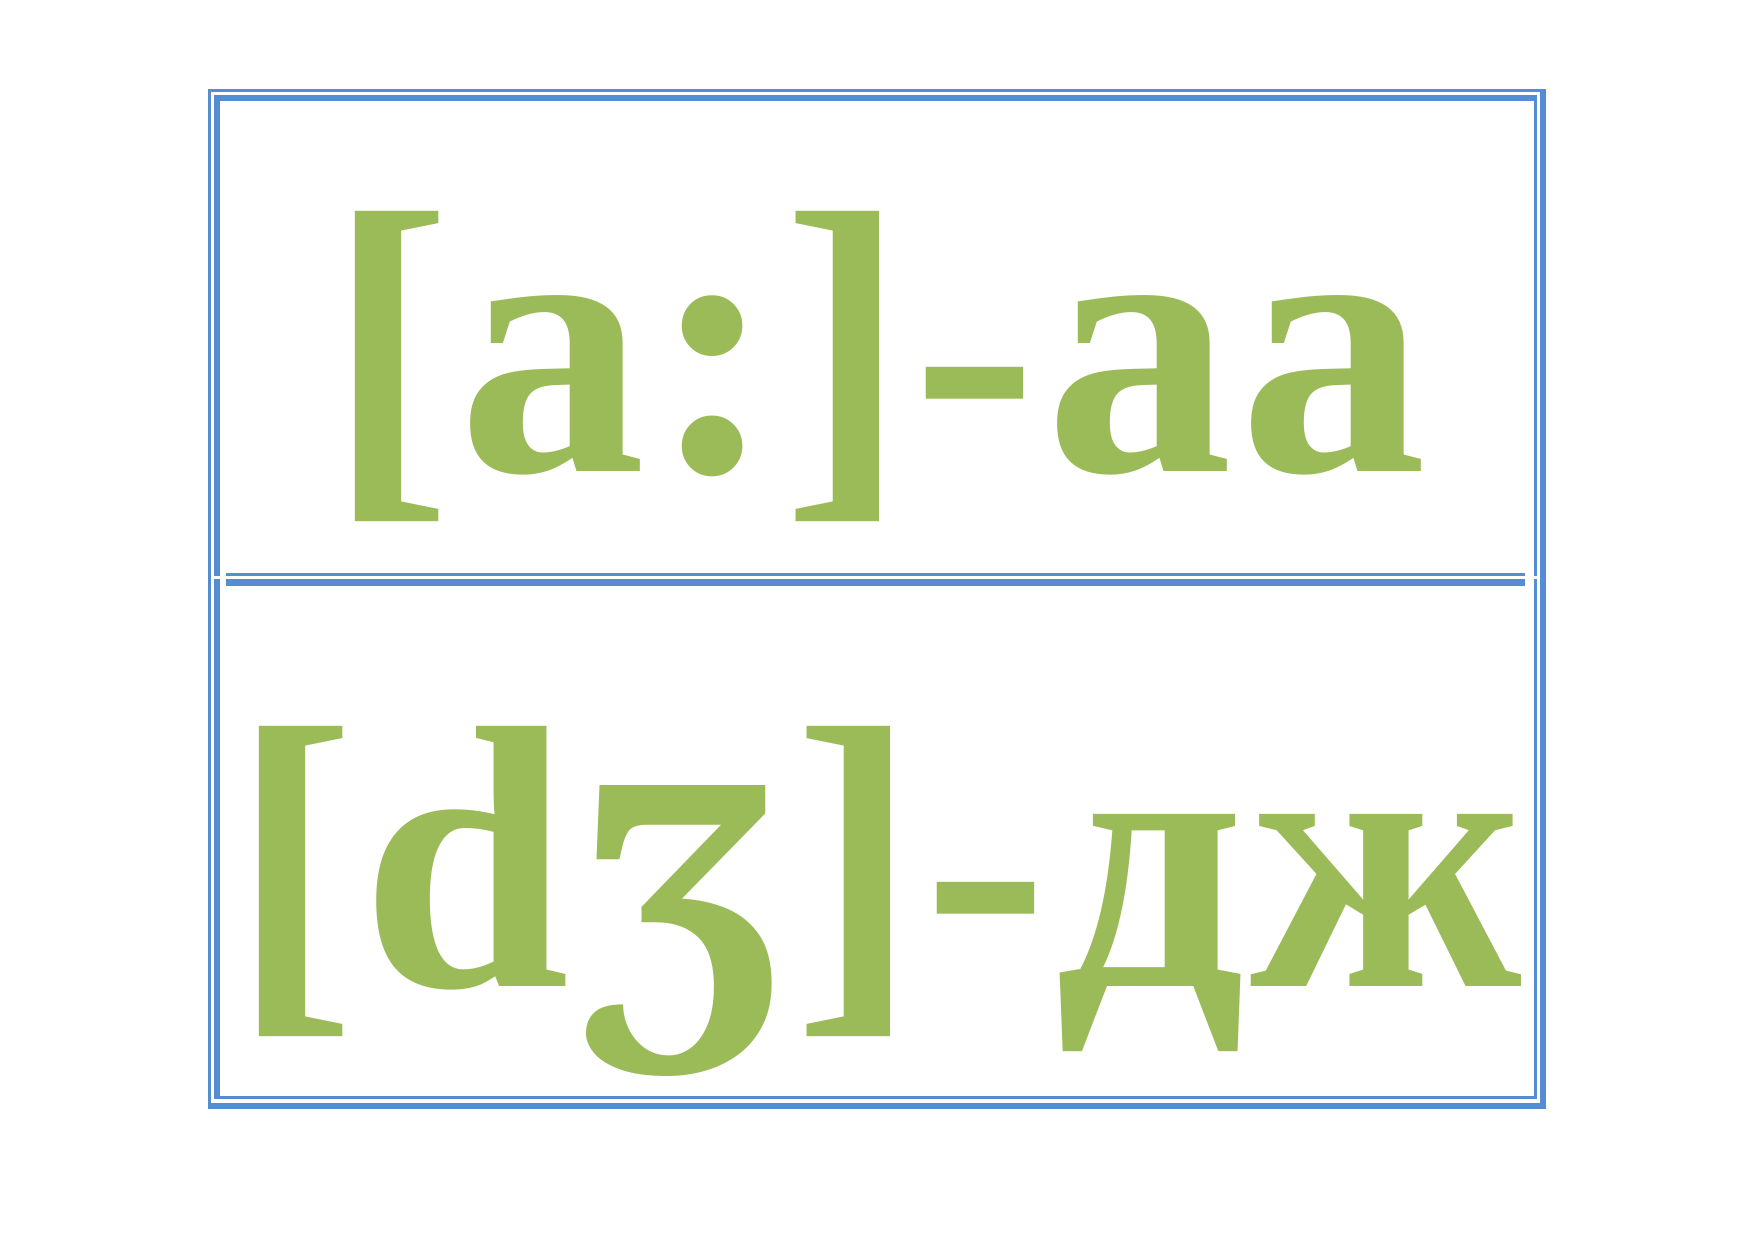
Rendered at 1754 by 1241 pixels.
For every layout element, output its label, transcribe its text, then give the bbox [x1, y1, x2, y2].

table_cell [a:]-аа [214, 92, 1540, 573]
table_cell [dʒ]-дж [ai]-ай [214, 573, 1540, 1096]
